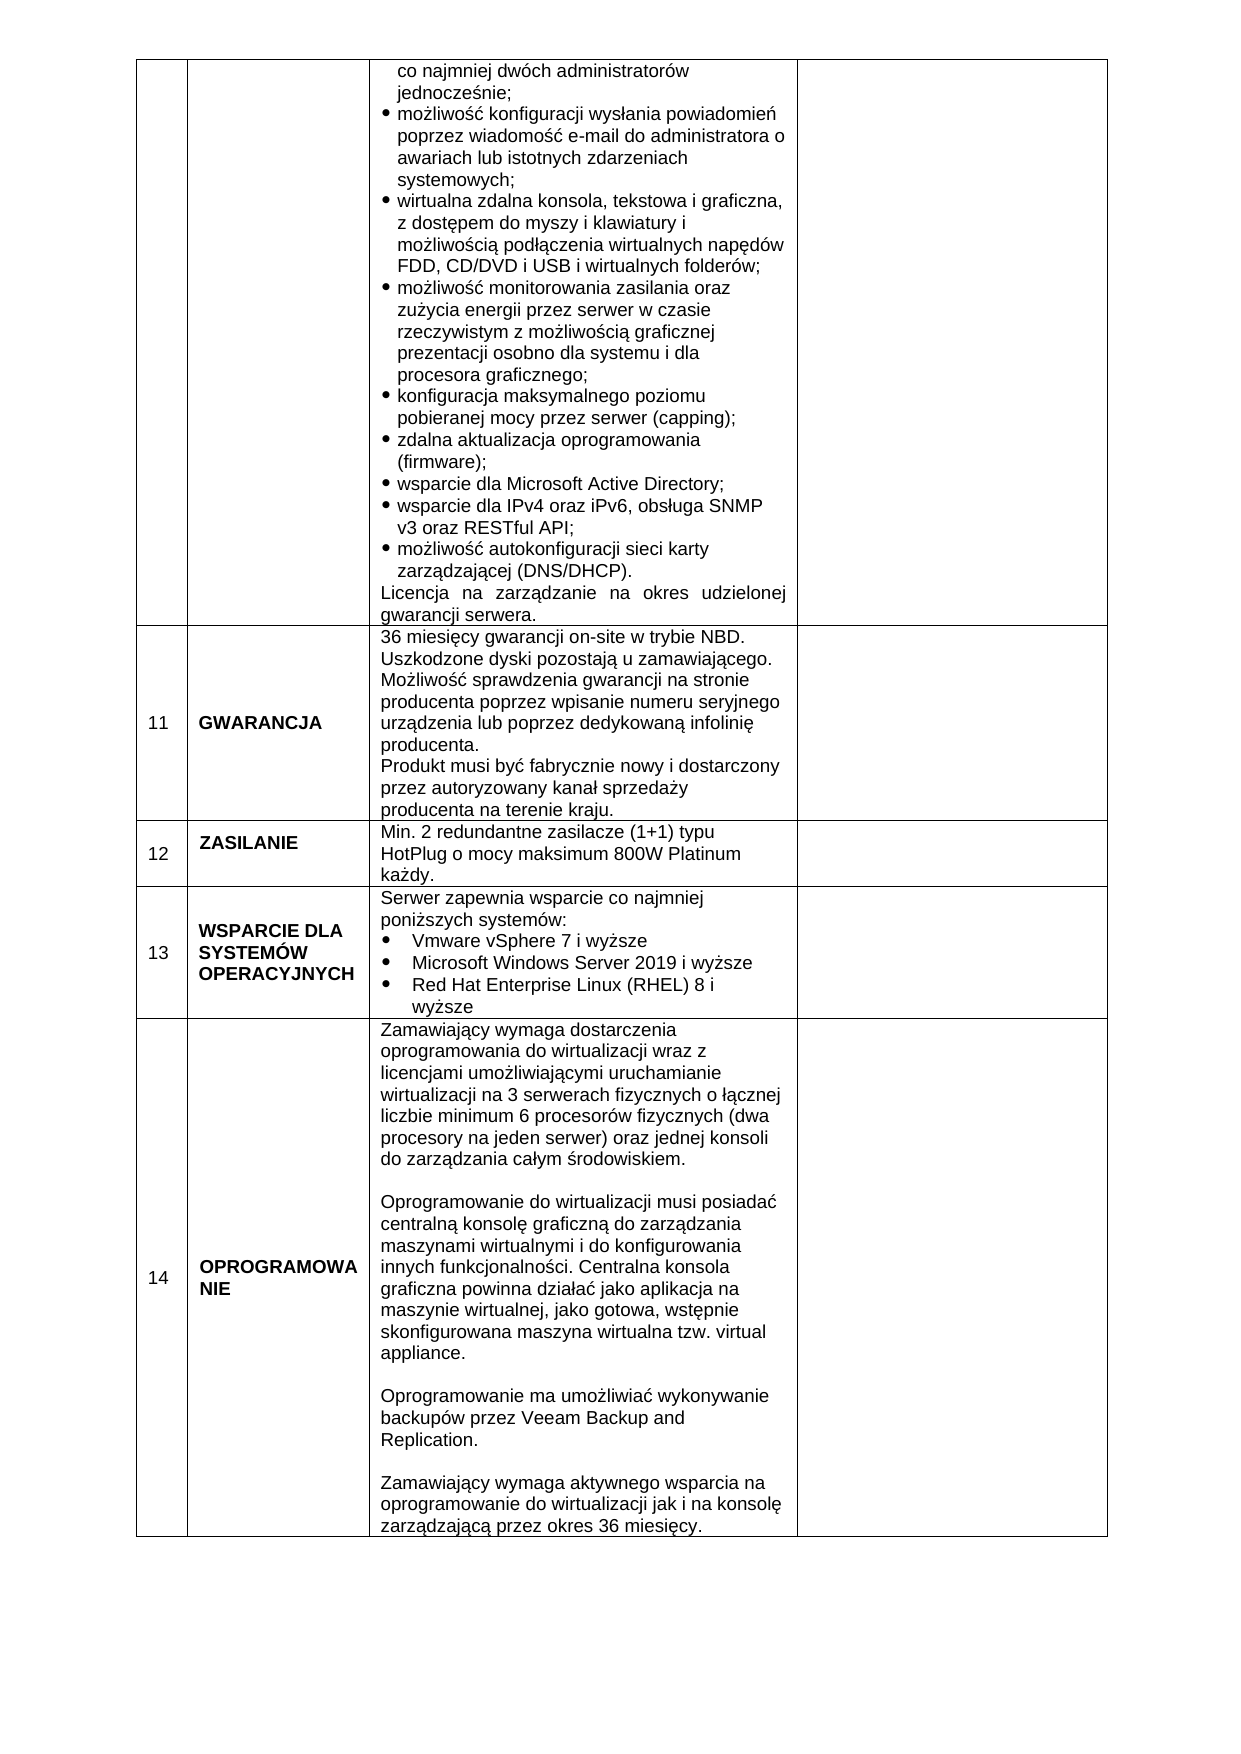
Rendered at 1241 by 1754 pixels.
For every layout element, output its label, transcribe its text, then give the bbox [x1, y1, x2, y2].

table_cell GWARANCJA [188, 626, 369, 820]
table_cell Serwer zapewnia wsparcie co najmniej poniższych systemów: Vmware vSphere 7 i wyższe Microsoft Windows Server 2019 i wyższe Red Hat Enterprise Linux (RHEL) 8 i wyższe [370, 887, 797, 1018]
table_cell 14 [137, 1019, 187, 1536]
table_cell Min. 2 redundantne zasilacze (1+1) typu HotPlug o mocy maksimum 800W Platinum każdy. [370, 821, 797, 886]
table_cell Zamawiający wymaga dostarczenia oprogramowania do wirtualizacji wraz z licencjami umożliwiającymi uruchamianie wirtualizacji na 3 serwerach fizycznych o łącznej liczbie minimum 6 procesorów fizycznych (dwa procesory na jeden serwer) oraz jednej konsoli do zarządzania całym środowiskiem. Oprogramowanie do wirtualizacji musi posiadać centralną konsolę graficzną do zarządzania maszynami wirtualnymi i do konfigurowania innych funkcjonalności. Centralna konsola graficzna powinna działać jako aplikacja na maszynie wirtualnej, jako gotowa, wstępnie skonfigurowana maszyna wirtualna tzw. virtual appliance. Oprogramowanie ma umożliwiać wykonywanie backupów przez Veeam Backup and Replication. Zamawiający wymaga aktywnego wsparcia na oprogramowanie do wirtualizacji jak i na konsolę zarządzającą przez okres 36 miesięcy. [370, 1019, 797, 1536]
table_cell [798, 821, 1107, 886]
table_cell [188, 60, 369, 625]
table_cell 11 [137, 626, 187, 820]
table_cell 10 [137, 60, 187, 625]
table_cell [798, 626, 1107, 820]
table_cell OPROGRAMOWANIE [188, 1019, 369, 1536]
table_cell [370, 60, 797, 625]
table_cell ZASILANIE [188, 821, 369, 886]
table_cell [798, 60, 1107, 625]
table_cell WSPARCIE DLA SYSTEMÓW OPERACYJNYCH [188, 887, 369, 1018]
table_cell 36 miesięcy gwarancji on-site w trybie NBD. Uszkodzone dyski pozostają u zamawiającego. Możliwość sprawdzenia gwarancji na stronie producenta poprzez wpisanie numeru seryjnego urządzenia lub poprzez dedykowaną infolinię producenta. Produkt musi być fabrycznie nowy i dostarczony przez autoryzowany kanał sprzedaży producenta na terenie kraju. [370, 626, 797, 820]
table_cell [798, 887, 1107, 1018]
table_cell 12 [137, 821, 187, 886]
table_cell [798, 1019, 1107, 1536]
table_cell 13 [137, 887, 187, 1018]
